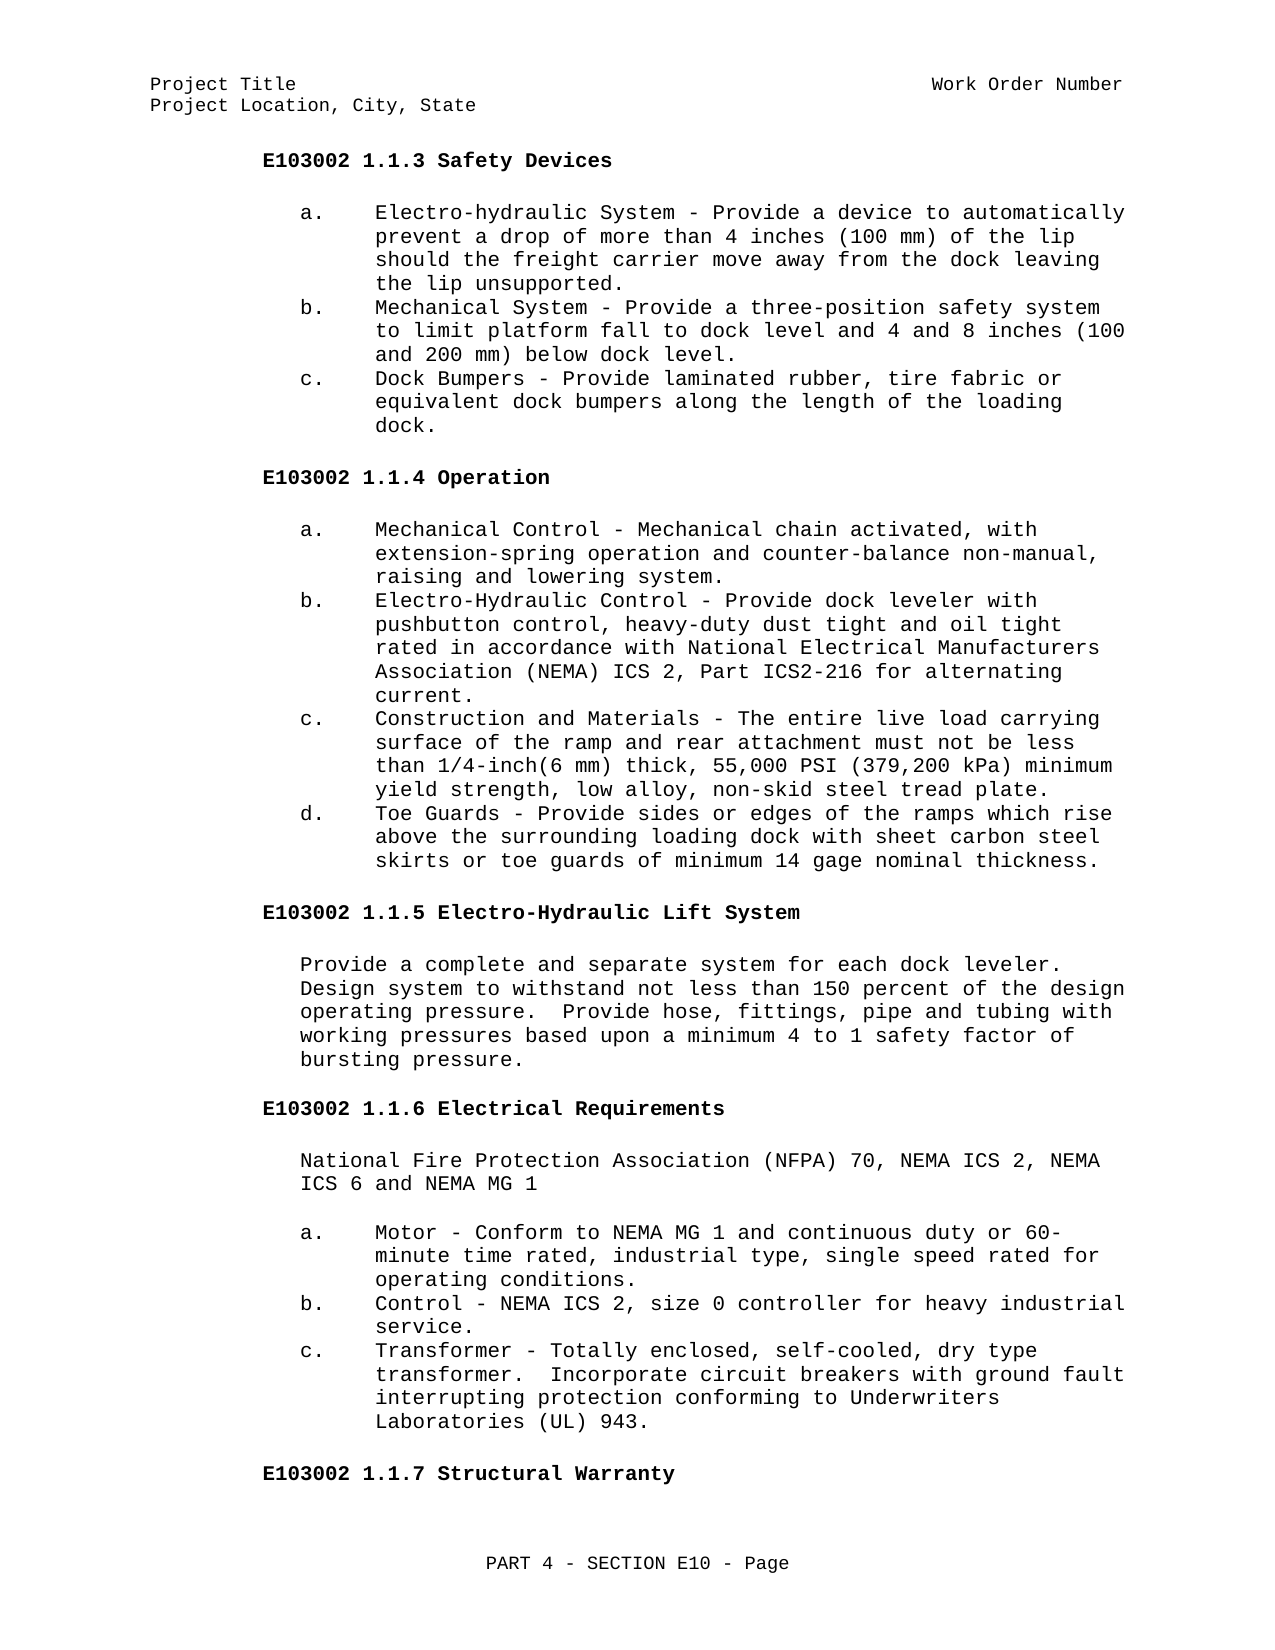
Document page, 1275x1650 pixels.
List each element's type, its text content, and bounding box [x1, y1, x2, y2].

text c. Construction and Materials - The entire live load carrying surface of the ramp and rear attachment must not be less than 1/4-inch(6 mm) thick, 55,000 PSI (379,200 kPa) minimum yield strength, low alloy, non-skid steel tread plate. [300, 708, 1125, 803]
text a. Electro-hydraulic System - Provide a device to automatically prevent a drop of more than 4 inches (100 mm) of the lip should the freight carrier move away from the dock leaving the lip unsupported. [300, 202, 1125, 297]
text c. Dock Bumpers - Provide laminated rubber, tire fabric or equivalent dock bumpers along the length of the loading dock. [300, 368, 1125, 438]
text a. Motor - Conform to NEMA MG 1 and continuous duty or 60-minute time rated, industrial type, single speed rated for operating conditions. [300, 1222, 1125, 1293]
text a. Mechanical Control - Mechanical chain activated, with extension-spring operation and counter-balance non-manual, raising and lowering system. [300, 519, 1125, 590]
text National Fire Protection Association (NFPA) 70, NEMA ICS 2, NEMA ICS 6 and NEMA MG 1 [300, 1149, 1125, 1197]
text E103002 1.1.6 Electrical Requirements [225, 1097, 1125, 1121]
text b. Control - NEMA ICS 2, size 0 controller for heavy industrial service. [300, 1293, 1125, 1340]
text c. Transformer - Totally enclosed, self-cooled, dry type transformer. Incorporate circuit breakers with ground fault interrupting protection conforming to Underwriters Laboratories (UL) 943. [300, 1340, 1125, 1435]
text b. Electro-Hydraulic Control - Provide dock leveler with pushbutton control, heavy-duty dust tight and oil tight rated in accordance with National Electrical Manufacturers Association (NEMA) ICS 2, Part ICS2-216 for alternating current. [300, 590, 1125, 708]
text Provide a complete and separate system for each dock leveler. Design system to withstand not less than 150 percent of the design operating pressure. Provide hose, fittings, pipe and tubing with working pressures based upon a minimum 4 to 1 safety factor of bursting pressure. [300, 954, 1125, 1072]
text E103002 1.1.5 Electro-Hydraulic Lift System [225, 902, 1125, 926]
text E103002 1.1.7 Structural Warranty [225, 1463, 1125, 1487]
text b. Mechanical System - Provide a three-position safety system to limit platform fall to dock level and 4 and 8 inches (100 and 200 mm) below dock level. [300, 297, 1125, 368]
text d. Toe Guards - Provide sides or edges of the ramps which rise above the surrounding loading dock with sheet carbon steel skirts or toe guards of minimum 14 gage nominal thickness. [300, 803, 1125, 874]
text E103002 1.1.3 Safety Devices [225, 150, 1125, 174]
text E103002 1.1.4 Operation [225, 467, 1125, 491]
